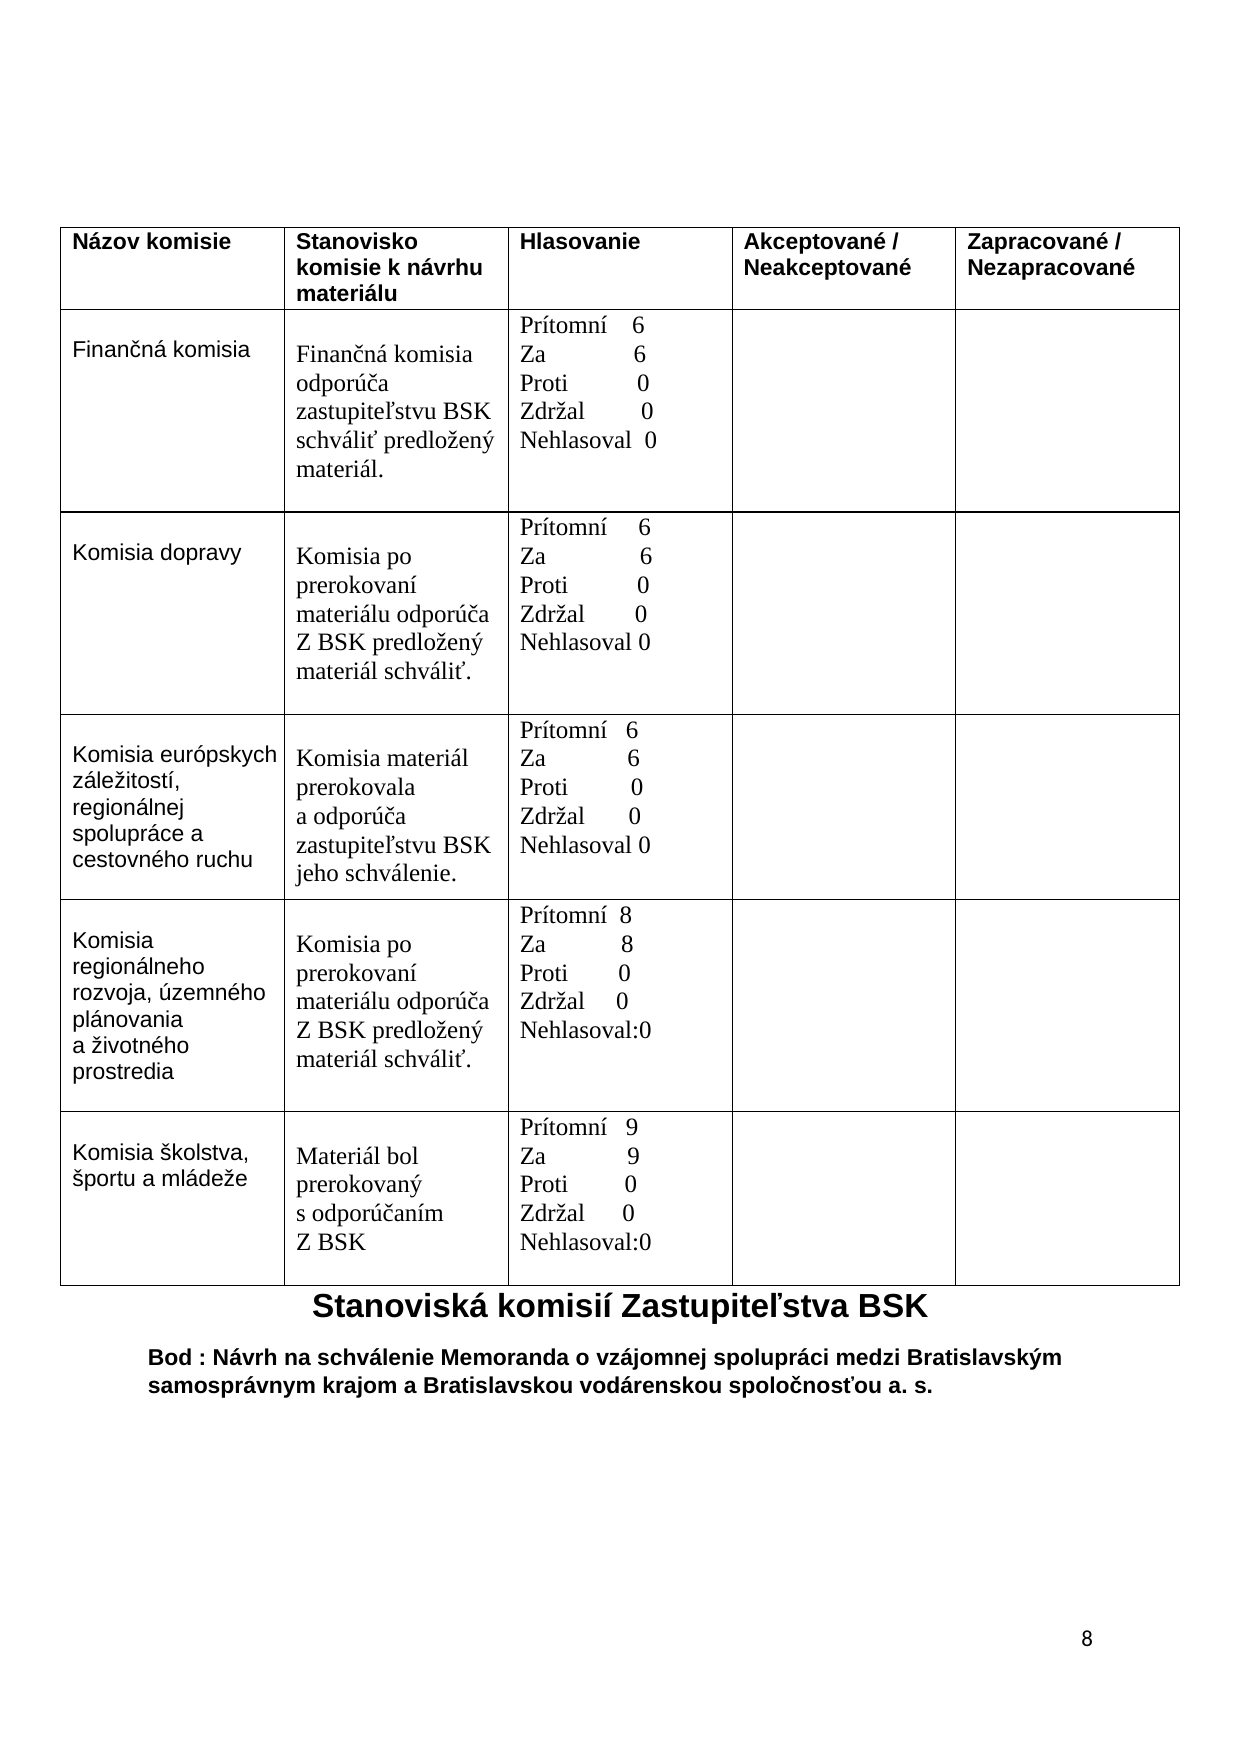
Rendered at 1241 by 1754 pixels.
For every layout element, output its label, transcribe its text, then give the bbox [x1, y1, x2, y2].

table_cell [956, 513, 1179, 714]
table_cell [956, 715, 1179, 899]
table_cell Komisia regionálneho rozvoja, územného plánovania a životného prostredia [61, 900, 284, 1111]
table_cell Komisia materiál prerokovala a odporúča zastupiteľstvu BSK jeho schválenie. [285, 715, 508, 899]
table_header Akceptované / Neakceptované [733, 228, 955, 309]
table_cell Finančná komisia odporúča zastupiteľstvu BSK schváliť predložený materiál. [285, 310, 508, 511]
table_cell Prítomní 8 Za 8 Proti 0 Zdržal 0 Nehlasoval:0 [509, 900, 732, 1111]
table_cell Komisia po prerokovaní materiálu odporúča Z BSK predložený materiál schváliť. [285, 513, 508, 714]
table_header Zapracované / Nezapracované [956, 228, 1179, 309]
table_header Stanovisko komisie k návrhu materiálu [285, 228, 508, 309]
table_cell Komisia školstva, športu a mládeže [61, 1112, 284, 1284]
table_cell Komisia po prerokovaní materiálu odporúča Z BSK predložený materiál schváliť. [285, 900, 508, 1111]
table_cell [733, 900, 955, 1111]
text Bod : Návrh na schválenie Memoranda o vzájomnej spolupráci medzi Bratislavským samosprávnym krajom a Bratislavskou vodárenskou spoločnosťou a. s. [148, 1344, 1093, 1398]
table_cell Prítomní 9 Za 9 Proti 0 Zdržal 0 Nehlasoval:0 [509, 1112, 732, 1284]
table_cell [733, 1112, 955, 1284]
table_cell [956, 1112, 1179, 1284]
table_cell Prítomní 6 Za 6 Proti 0 Zdržal 0 Nehlasoval 0 [509, 513, 732, 714]
table_cell [956, 310, 1179, 511]
table_cell [733, 715, 955, 899]
table_cell [733, 310, 955, 511]
table_cell [956, 900, 1179, 1111]
text Stanoviská komisií Zastupiteľstva BSK [148, 1286, 1093, 1324]
table_header Názov komisie [61, 228, 284, 309]
table_cell Prítomní 6 Za 6 Proti 0 Zdržal 0 Nehlasoval 0 [509, 310, 732, 511]
table_cell Materiál bol prerokovaný s odporúčaním Z BSK [285, 1112, 508, 1284]
table_cell Prítomní 6 Za 6 Proti 0 Zdržal 0 Nehlasoval 0 [509, 715, 732, 899]
table_cell Finančná komisia [61, 310, 284, 511]
table_cell Komisia európskych záležitostí, regionálnej spolupráce a cestovného ruchu [61, 715, 284, 899]
table_cell [733, 513, 955, 714]
table_cell Komisia dopravy [61, 513, 284, 714]
table_header Hlasovanie [509, 228, 732, 309]
